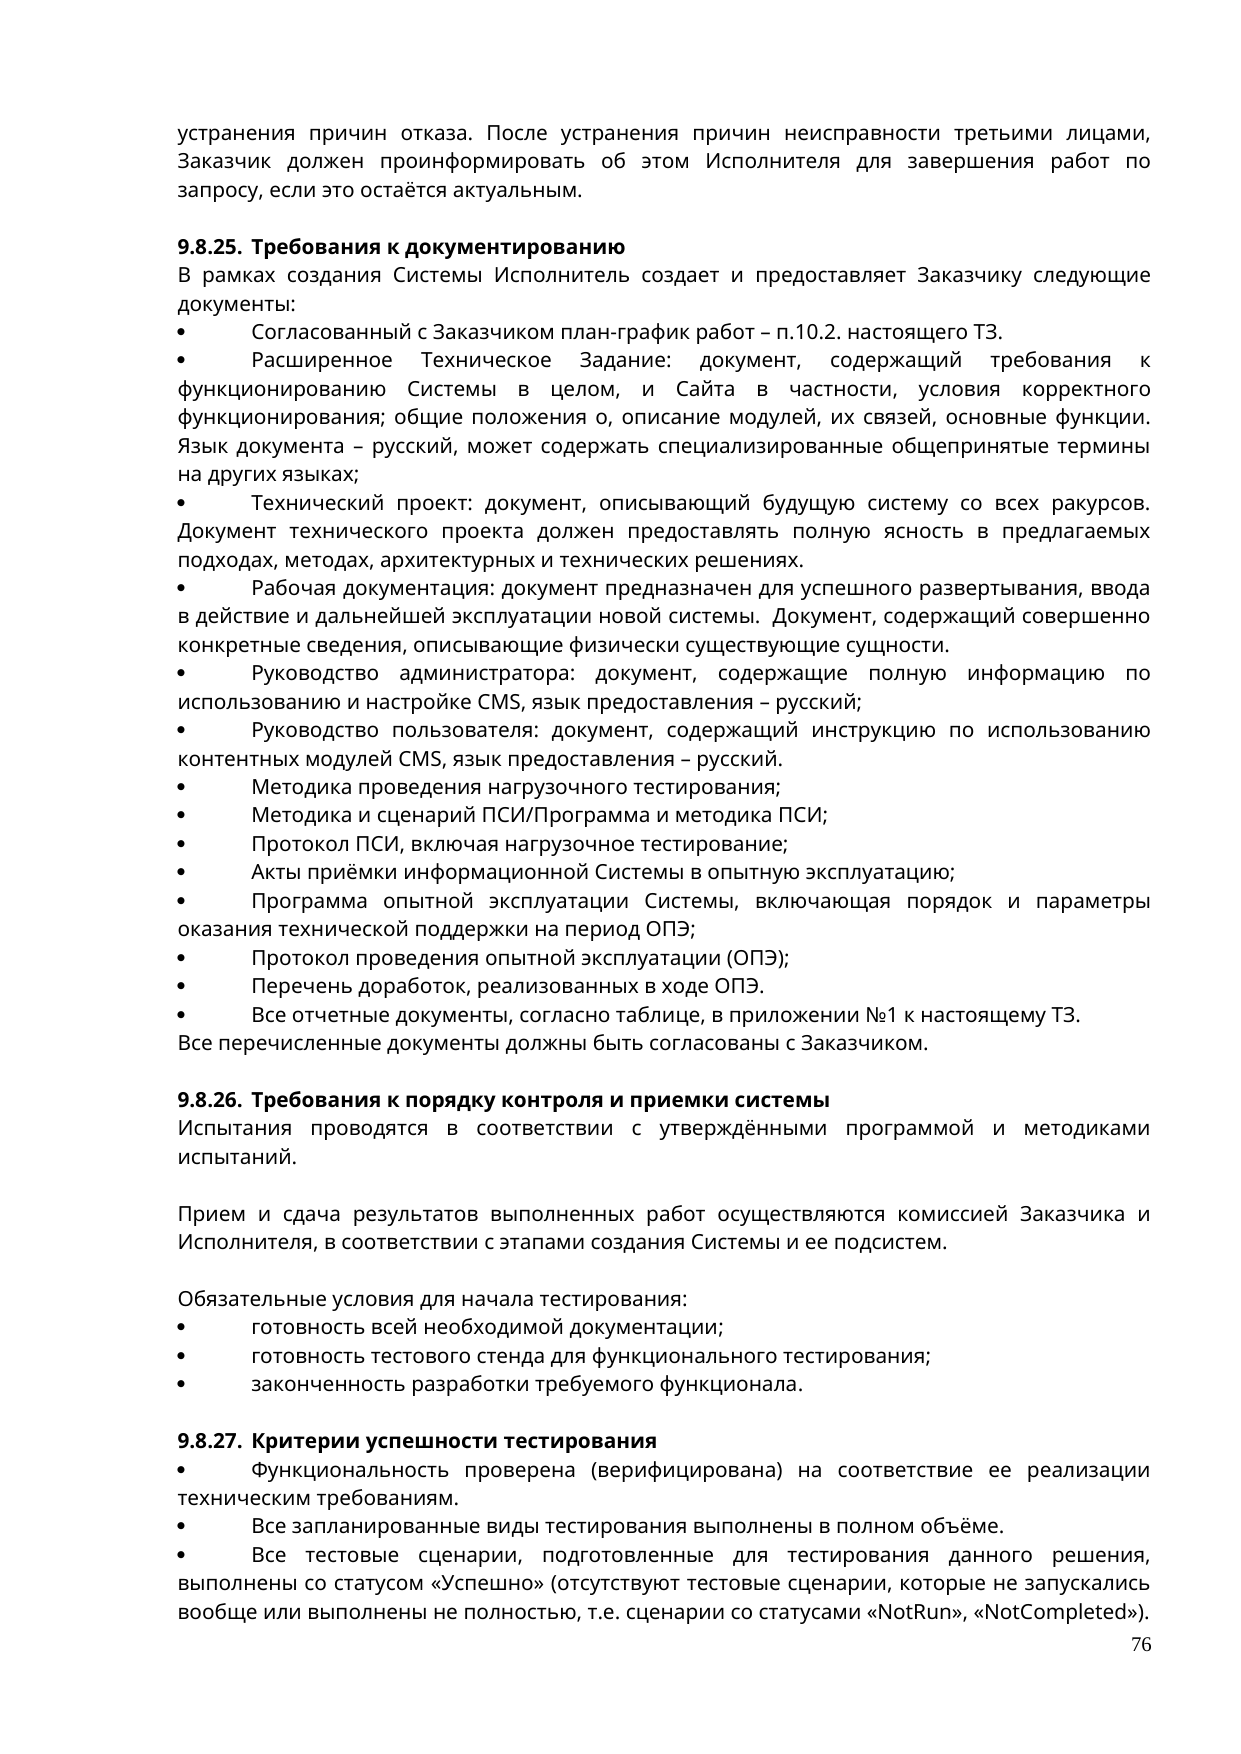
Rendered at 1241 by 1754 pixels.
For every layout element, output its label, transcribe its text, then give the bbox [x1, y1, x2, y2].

list Расширенное Техническое Задание: документ, содержащий требования к функционированию Системы в целом, и Сайта в частности, условия корректного функционирования; общие положения о, описание модулей, их связей, основные функции. Язык документа – русский, может содержать специализированные общепринятые термины на других языках; [177, 346, 1152, 488]
list Руководство пользователя: документ, содержащий инструкцию по использованию контентных модулей CMS, язык предоставления – русский. [177, 715, 1152, 772]
list Все тестовые сценарии, подготовленные для тестирования данного решения, выполнены со статусом «Успешно» (отсутствуют тестовые сценарии, которые не запускались вообще или выполнены не полностью, т.е. сценарии со статусами «NotRun», «NotCompleted»). [177, 1540, 1152, 1625]
list готовность тестового стенда для функционального тестирования; [177, 1341, 1152, 1369]
list Методика проведения нагрузочного тестирования; [177, 772, 1152, 801]
list Функциональность проверена (верифицирована) на соответствие ее реализации техническим требованиям. [177, 1455, 1152, 1512]
subtitle Требования к документированию [177, 232, 1152, 260]
list законченность разработки требуемого функционала. [177, 1369, 1152, 1398]
list Акты приёмки информационной Системы в опытную эксплуатацию; [177, 857, 1152, 886]
list Все отчетные документы, согласно таблице, в приложении №1 к настоящему ТЗ. [177, 1000, 1152, 1028]
text Испытания проводятся в соответствии с утверждёнными программой и методиками испытаний. [177, 1113, 1152, 1170]
list Руководство администратора: документ, содержащие полную информацию по использованию и настройке CMS, язык предоставления – русский; [177, 658, 1152, 715]
text В рамках создания Системы Исполнитель создает и предоставляет Заказчику следующие документы: [177, 260, 1152, 317]
list Программа опытной эксплуатации Системы, включающая порядок и параметры оказания технической поддержки на период ОПЭ; [177, 886, 1152, 943]
text Обязательные условия для начала тестирования: [177, 1284, 1152, 1312]
list Протокол ПСИ, включая нагрузочное тестирование; [177, 829, 1152, 857]
list готовность всей необходимой документации; [177, 1312, 1152, 1341]
text Все перечисленные документы должны быть согласованы с Заказчиком. [177, 1028, 1152, 1057]
list Протокол проведения опытной эксплуатации (ОПЭ); [177, 943, 1152, 971]
list Рабочая документация: документ предназначен для успешного развертывания, ввода в действие и дальнейшей эксплуатации новой системы. Документ, содержащий совершенно конкретные сведения, описывающие физически существующие сущности. [177, 573, 1152, 658]
list Технический проект: документ, описывающий будущую систему со всех ракурсов. Документ технического проекта должен предоставлять полную ясность в предлагаемых подходах, методах, архитектурных и технических решениях. [177, 488, 1152, 573]
list Согласованный с Заказчиком план-график работ – п.10.2. настоящего ТЗ. [177, 317, 1152, 346]
text Прием и сдача результатов выполненных работ осуществляются комиссией Заказчика и Исполнителя, в соответствии с этапами создания Системы и ее подсистем. [177, 1199, 1152, 1256]
subtitle Критерии успешности тестирования [177, 1426, 1152, 1455]
list Все запланированные виды тестирования выполнены в полном объёме. [177, 1512, 1152, 1540]
list Методика и сценарий ПСИ/Программа и методика ПСИ; [177, 801, 1152, 829]
list Перечень доработок, реализованных в ходе ОПЭ. [177, 971, 1152, 1000]
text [177, 118, 1152, 203]
subtitle Требования к порядку контроля и приемки системы [177, 1085, 1152, 1113]
